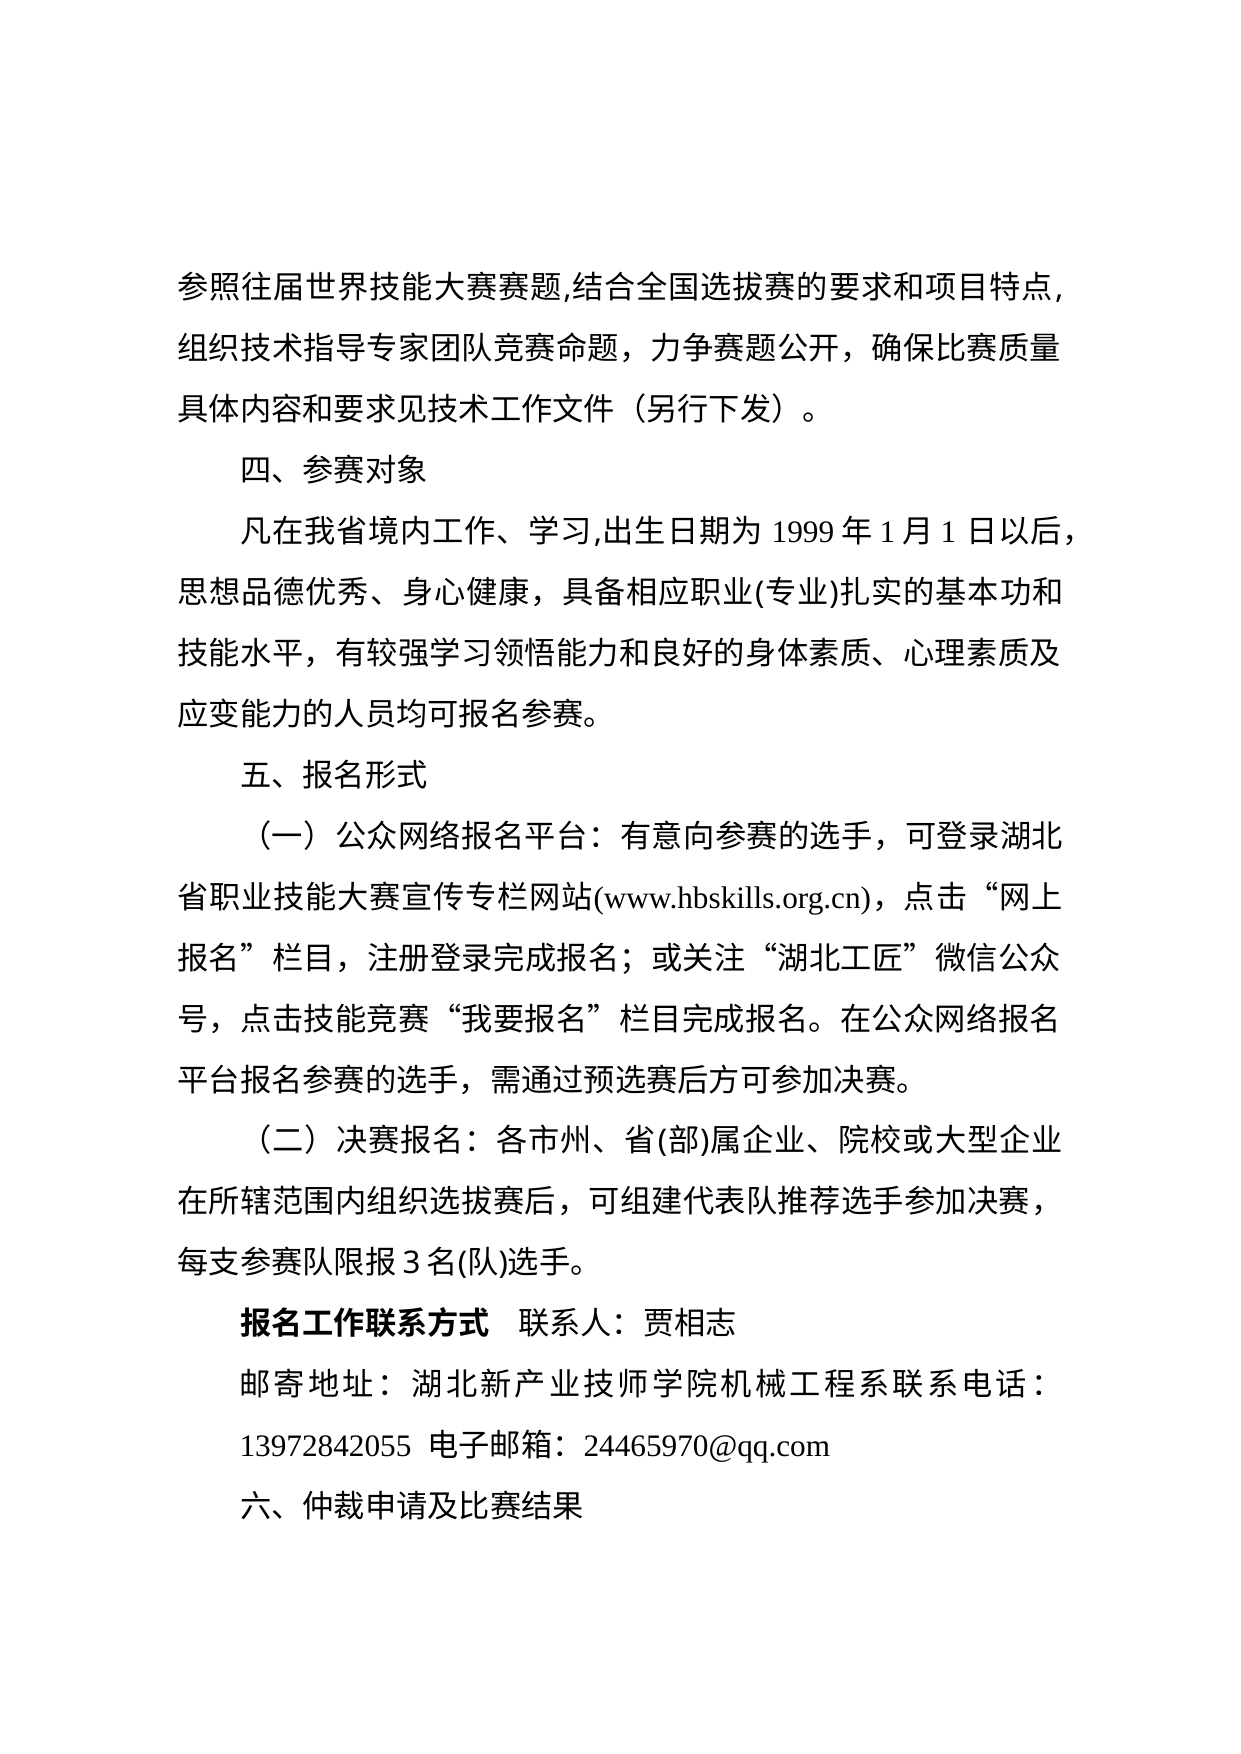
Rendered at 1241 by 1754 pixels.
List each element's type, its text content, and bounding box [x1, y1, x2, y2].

text （一）公众网络报名平台：有意向参赛的选手，可登录湖北省职业技能大赛宣传专栏网站(www.hbskills.org.cn)，点击“网上报名”栏目，注册登录完成报名；或关注“湖北工匠”微信公众号，点击技能竞赛“我要报名”栏目完成报名。在公众网络报名平台报名参赛的选手，需通过预选赛后方可参加决赛。 [177, 803, 1063, 1108]
text 报名工作联系方式 联系人：贾相志 [177, 1291, 1063, 1352]
text 邮寄地址：湖北新产业技师学院机械工程系联系电话：13972842055 电子邮箱：24465970@qq.com [239, 1352, 1063, 1473]
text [177, 255, 1063, 438]
text 六、仲裁申请及比赛结果 [177, 1473, 1063, 1534]
text 四、参赛对象 [177, 438, 1063, 498]
text 凡在我省境内工作、学习,出生日期为 1999年1月1 日以后，思想品德优秀、身心健康，具备相应职业(专业)扎实的基本功和技能水平，有较强学习领悟能力和良好的身体素质、心理素质及应变能力的人员均可报名参赛。 [177, 498, 1063, 742]
text （二）决赛报名：各市州、省(部)属企业、院校或大型企业在所辖范围内组织选拔赛后，可组建代表队推荐选手参加决赛，每支参赛队限报3名(队)选手。 [177, 1108, 1063, 1291]
text 五、报名形式 [177, 742, 1063, 803]
